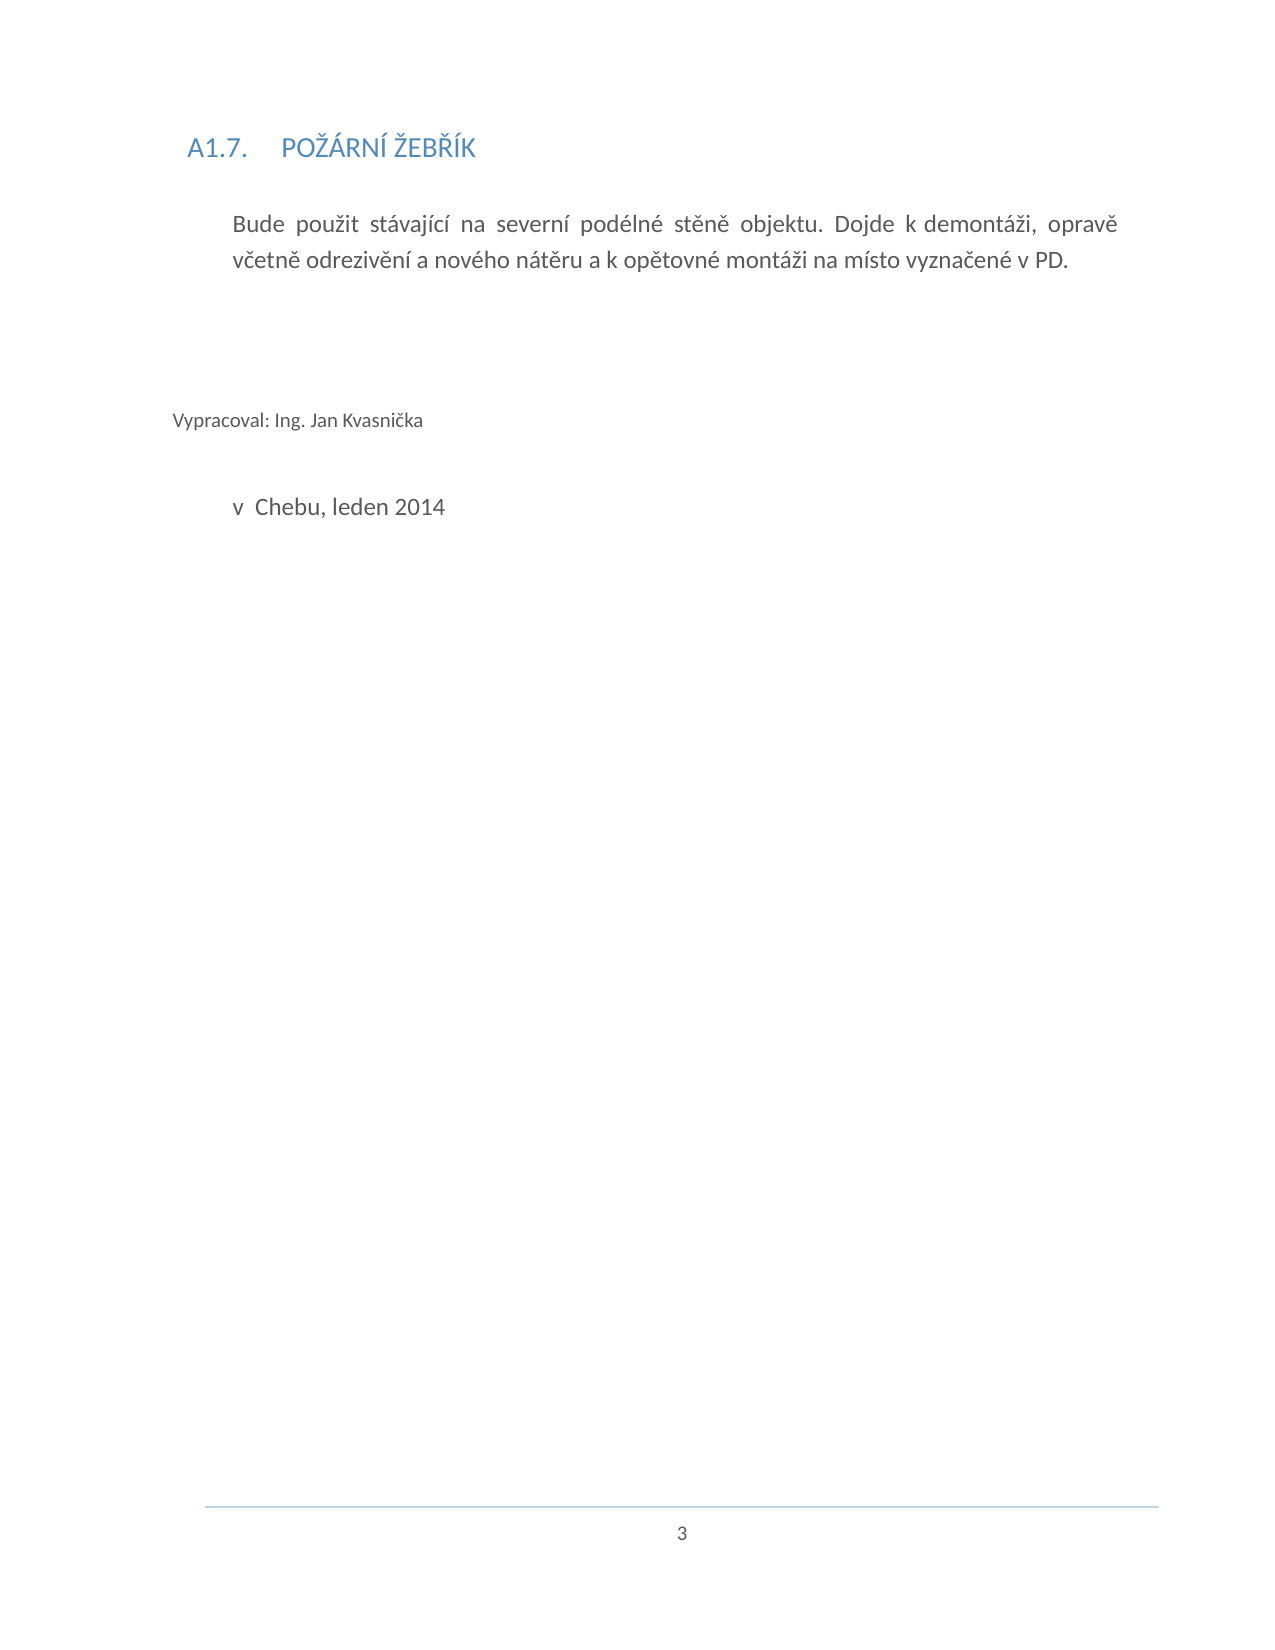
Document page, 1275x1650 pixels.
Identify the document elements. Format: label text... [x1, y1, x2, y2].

subtitle A1.7. Požární žebřík [187, 129, 1117, 165]
text Vypracoval: Ing. Jan Kvasnička [172, 407, 1117, 433]
list v Chebu, leden 2014 [232, 491, 1117, 522]
list Bude použit stávající na severní podélné stěně objektu. Dojde k demontáži, opravě včetně odrezivění a nového nátěru a k opětovné montáži na místo vyznačené v PD. [232, 208, 1117, 275]
